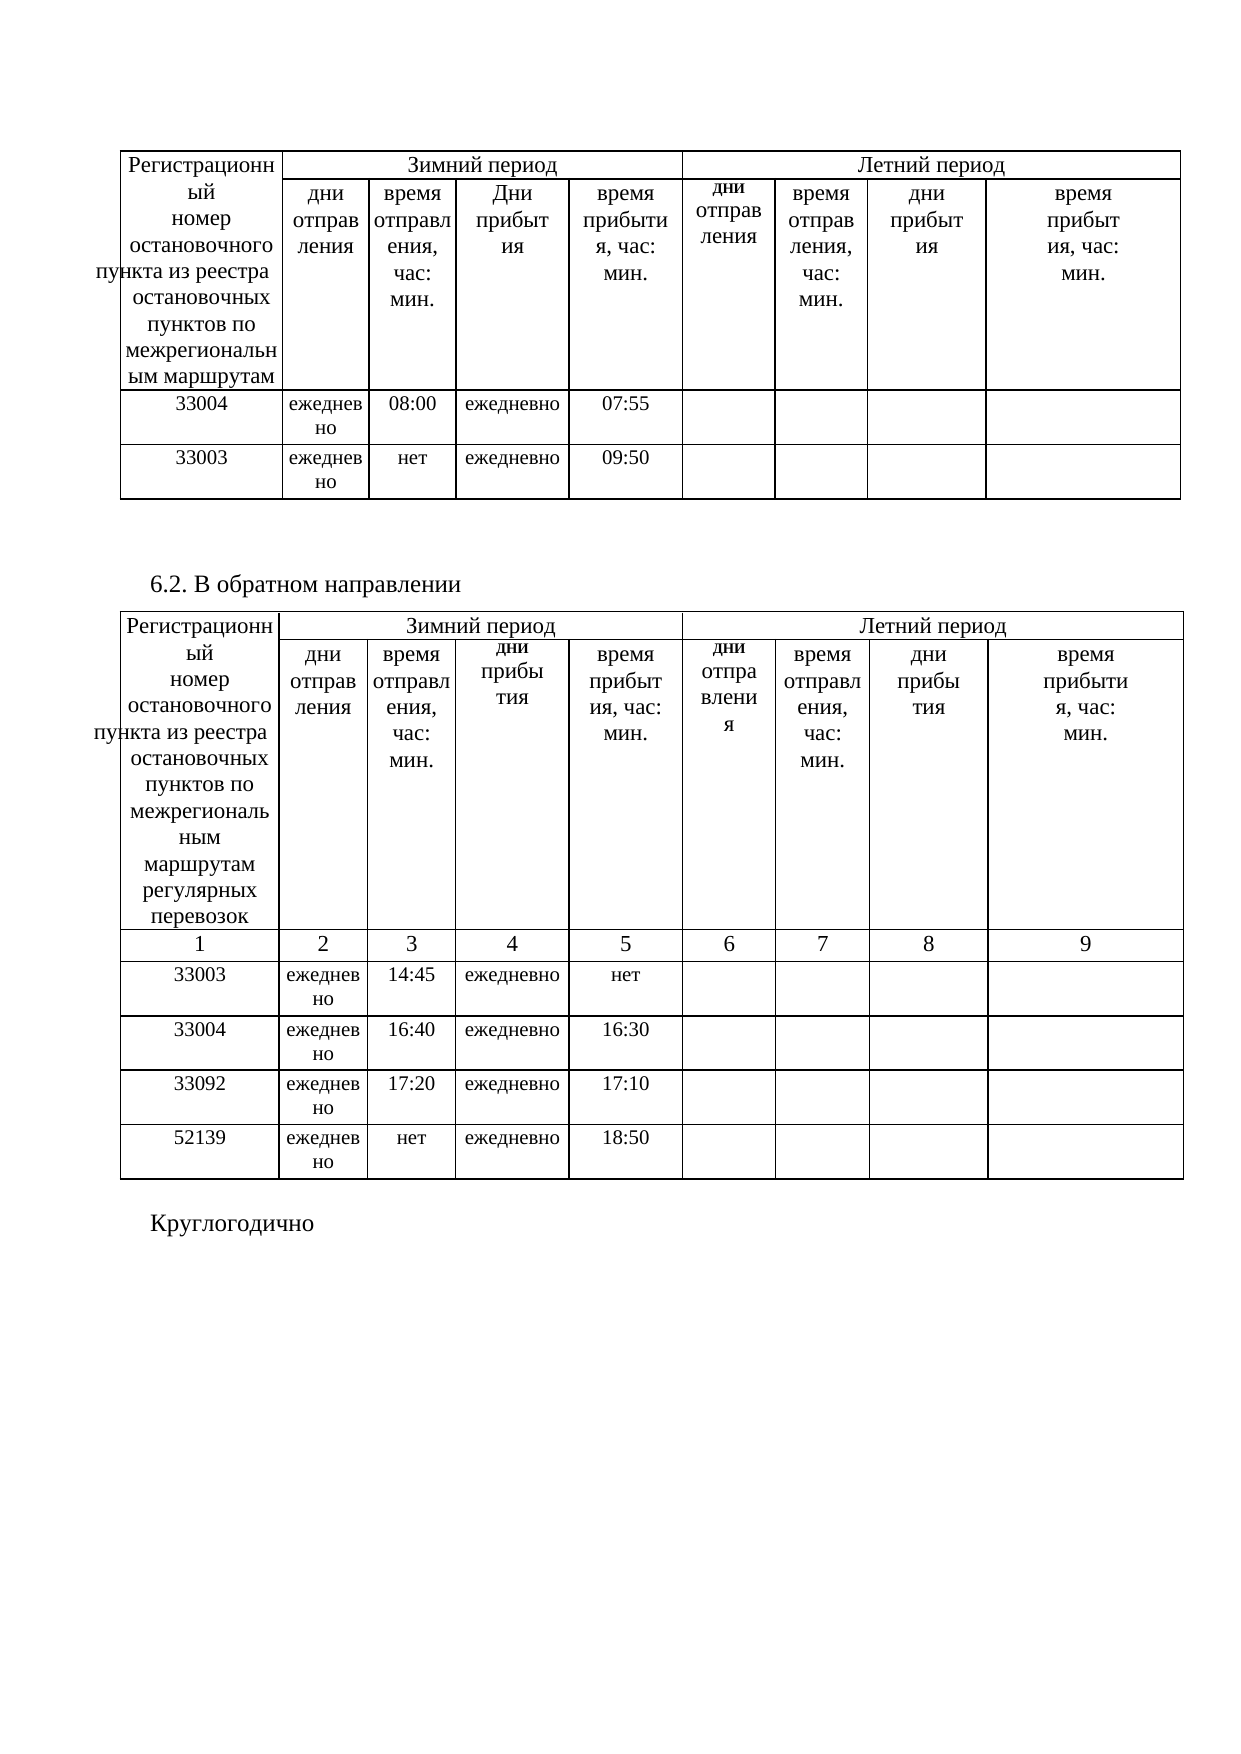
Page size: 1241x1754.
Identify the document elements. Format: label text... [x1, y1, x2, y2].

table_cell [683, 1017, 775, 1069]
table_cell ежедневно [283, 445, 368, 498]
table_cell [868, 391, 985, 444]
table_cell ежедневно [280, 1071, 367, 1124]
text Круглогодично [150, 1208, 1090, 1237]
table_cell ежедневно [280, 1125, 367, 1178]
table_cell нет [368, 1125, 455, 1178]
table_cell [776, 1125, 869, 1178]
table_cell 9 [989, 930, 1183, 961]
table_header Зимний период [280, 612, 682, 639]
table_cell [683, 391, 774, 444]
table_cell 18:50 [570, 1125, 682, 1178]
table_cell [987, 445, 1180, 498]
table_cell [989, 962, 1183, 1015]
table_header Летний период [683, 612, 1183, 639]
table_cell дни отправ ления [283, 180, 368, 389]
table_cell 17:20 [368, 1071, 455, 1124]
table_cell ежедневно [457, 391, 568, 444]
table_cell 52139 [121, 1125, 278, 1178]
table_cell ДНИ отпра влени я [683, 640, 775, 929]
table_cell 33004 [121, 391, 282, 444]
table_cell ежедневно [456, 1017, 568, 1069]
table_cell дни отправ ления [280, 640, 367, 929]
table_cell [989, 1125, 1183, 1178]
table_cell ежедневно [457, 445, 568, 498]
table_cell 16:40 [368, 1017, 455, 1069]
table_cell Дни прибыт ия [457, 180, 568, 389]
table_cell 4 [456, 930, 568, 961]
table_header Регистрационный номер остановочного пункта из реестра остановочных пунктов по межрегиональным маршрутам регулярных перевозок [121, 612, 279, 929]
table_cell 33003 [121, 962, 278, 1015]
table_header Зимний период [283, 152, 682, 178]
table_cell [870, 1071, 987, 1124]
table_cell дни прибы тия [870, 640, 987, 929]
table_cell [776, 391, 867, 444]
table_cell 07:55 [570, 391, 682, 444]
table_cell 2 [280, 930, 367, 961]
table_cell 5 [570, 930, 682, 961]
table_cell ДНИ отправ ления [683, 180, 774, 389]
table_cell [683, 962, 775, 1015]
table_cell нет [570, 962, 682, 1015]
table_cell 3 [368, 930, 455, 961]
table_cell 33092 [121, 1071, 278, 1124]
table_cell [776, 445, 867, 498]
table_cell [683, 1125, 775, 1178]
table_cell нет [370, 445, 455, 498]
table_cell ежедневно [280, 1017, 367, 1069]
table_cell 7 [776, 930, 869, 961]
table_cell время прибыти я, час: мин. [989, 640, 1183, 929]
table_cell ежедневно [283, 391, 368, 444]
table_cell ежедневно [456, 962, 568, 1015]
table_cell [683, 445, 774, 498]
table_cell 1 [121, 930, 278, 961]
table_cell [987, 391, 1180, 444]
table_cell 16:30 [570, 1017, 682, 1069]
table_cell [868, 445, 985, 498]
table_cell время отправл ения, час: мин. [370, 180, 455, 389]
table_cell [870, 1017, 987, 1069]
table_cell 09:50 [570, 445, 682, 498]
table_cell [683, 1071, 775, 1124]
table_cell ежедневно [280, 962, 367, 1015]
table_cell дни прибыт ия [868, 180, 985, 389]
table_cell время отправл ения, час: мин. [368, 640, 455, 929]
table_cell 6 [683, 930, 775, 961]
table_cell [776, 962, 869, 1015]
table_cell 08:00 [370, 391, 455, 444]
table_cell 8 [870, 930, 987, 961]
table_cell 14:45 [368, 962, 455, 1015]
table_cell [776, 1071, 869, 1124]
table_cell [776, 1017, 869, 1069]
table_cell [989, 1071, 1183, 1124]
table_cell ежедневно [456, 1125, 568, 1178]
table_cell ДНИ прибы тия [456, 640, 568, 929]
table_cell 33004 [121, 1017, 278, 1069]
table_header Летний период [683, 152, 1180, 178]
table_cell [989, 1017, 1183, 1069]
table_cell время прибыт ия, час: мин. [987, 180, 1180, 389]
table_cell время отправл ения, час: мин. [776, 640, 869, 929]
table_cell время отправ ления, час: мин. [776, 180, 867, 389]
table_cell [870, 1125, 987, 1178]
table_cell ежедневно [456, 1071, 568, 1124]
table_cell [870, 962, 987, 1015]
text 6.2. В обратном направлении [150, 569, 1090, 598]
table_cell время прибыт ия, час: мин. [570, 640, 682, 929]
table_cell время прибыти я, час: мин. [570, 180, 682, 389]
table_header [121, 152, 282, 389]
table_cell 17:10 [570, 1071, 682, 1124]
table_cell 33003 [121, 445, 282, 498]
